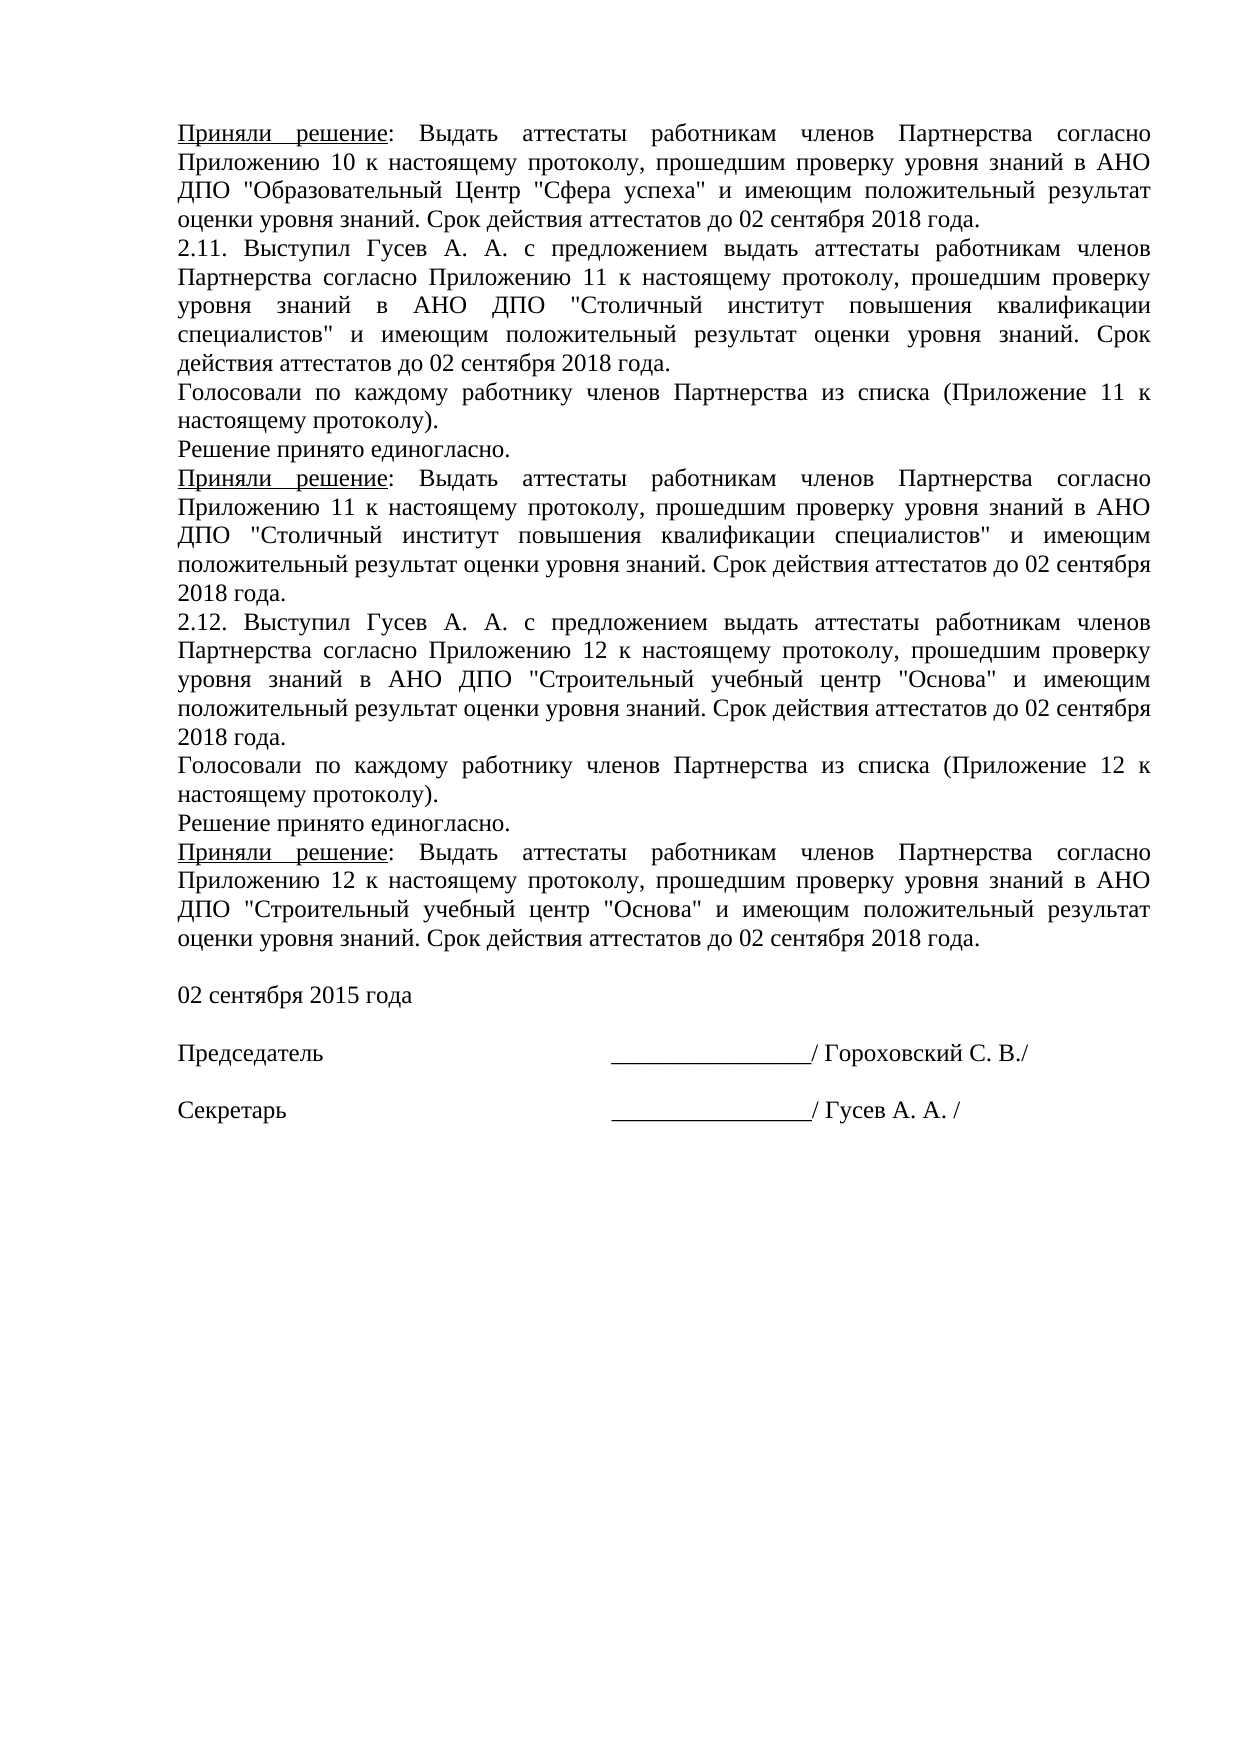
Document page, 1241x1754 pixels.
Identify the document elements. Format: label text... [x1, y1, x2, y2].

text 2.11. Выступил Гусев А. А. с предложением выдать аттестаты работникам членов Партнерства согласно Приложению 11 к настоящему протоколу, прошедшим проверку уровня знаний в АНО ДПО "Столичный институт повышения квалификации специалистов" и имеющим положительный результат оценки уровня знаний. Срок действия аттестатов до 02 сентября 2018 года. [177, 233, 1152, 377]
text Решение принято единогласно. [177, 434, 1152, 463]
text 02 сентября 2015 года [177, 981, 1152, 1009]
text Председатель ________________/ Гороховский С. В. / [177, 1038, 1152, 1067]
text Голосовали по каждому работнику членов Партнерства из списка (Приложение 12 к настоящему протоколу). [177, 751, 1152, 808]
text Приняли решение: Выдать аттестаты работникам членов Партнерства согласно Приложению 10 к настоящему протоколу, прошедшим проверку уровня знаний в АНО ДПО "Образовательный Центр "Сфера успеха" и имеющим положительный результат оценки уровня знаний. Срок действия аттестатов до 02 сентября 2018 года. [177, 118, 1152, 233]
text Секретарь ________________/ Гусев А. А. / [177, 1096, 1152, 1124]
text Приняли решение: Выдать аттестаты работникам членов Партнерства согласно Приложению 12 к настоящему протоколу, прошедшим проверку уровня знаний в АНО ДПО "Строительный учебный центр "Основа" и имеющим положительный результат оценки уровня знаний. Срок действия аттестатов до 02 сентября 2018 года. [177, 837, 1152, 952]
text 2.12. Выступил Гусев А. А. с предложением выдать аттестаты работникам членов Партнерства согласно Приложению 12 к настоящему протоколу, прошедшим проверку уровня знаний в АНО ДПО "Строительный учебный центр "Основа" и имеющим положительный результат оценки уровня знаний. Срок действия аттестатов до 02 сентября 2018 года. [177, 607, 1152, 751]
text Голосовали по каждому работнику членов Партнерства из списка (Приложение 11 к настоящему протоколу). [177, 377, 1152, 434]
text Решение принято единогласно. [177, 808, 1152, 837]
text Приняли решение: Выдать аттестаты работникам членов Партнерства согласно Приложению 11 к настоящему протоколу, прошедшим проверку уровня знаний в АНО ДПО "Столичный институт повышения квалификации специалистов" и имеющим положительный результат оценки уровня знаний. Срок действия аттестатов до 02 сентября 2018 года. [177, 463, 1152, 607]
